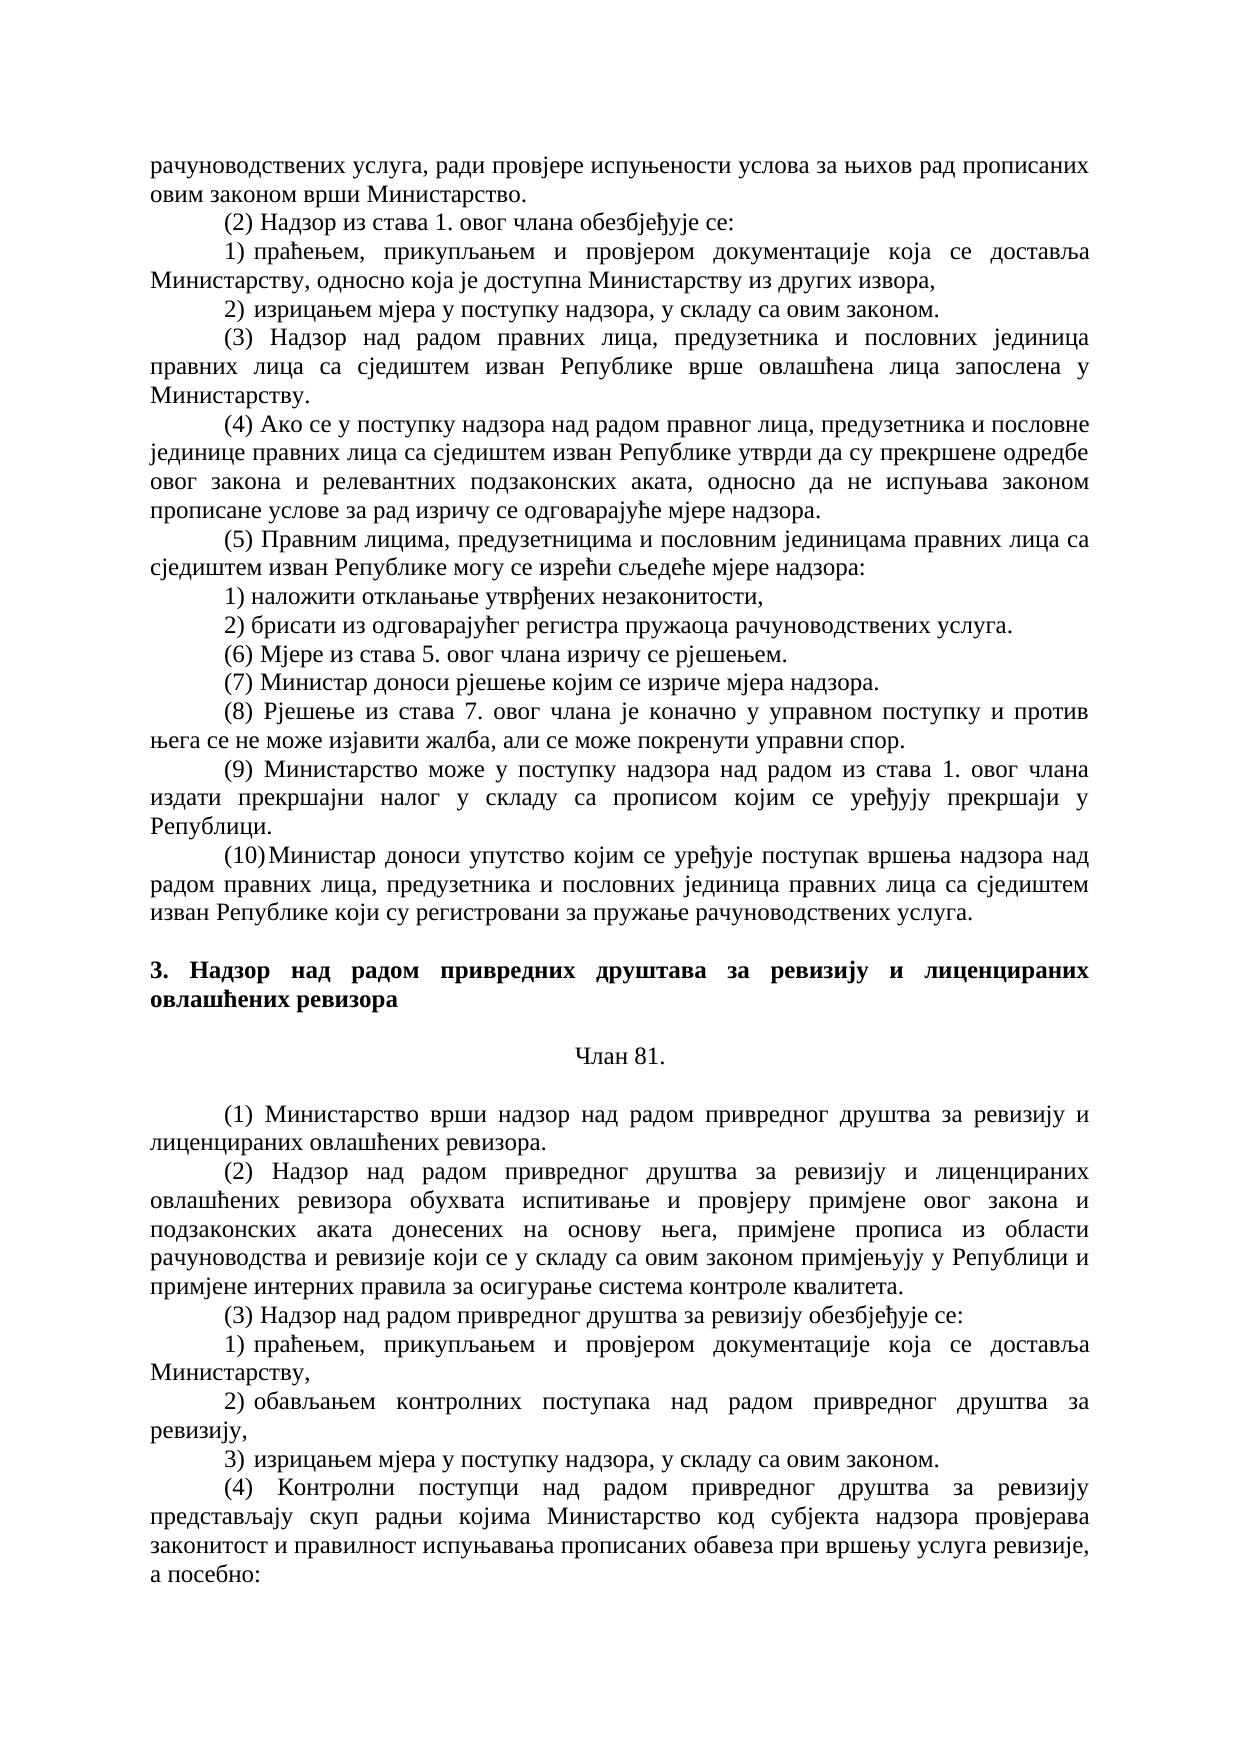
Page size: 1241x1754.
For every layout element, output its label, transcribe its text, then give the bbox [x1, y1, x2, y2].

list изрицањем мјера у поступку надзора, у складу са овим законом. [150, 1444, 1090, 1472]
text 1) наложити отклањање утврђених незаконитости, [150, 581, 1090, 610]
list Надзор над радом правних лица, предузетника и пословних јединица правних лица са сједиштем изван Републике врше овлашћена лица запослена у Министарству. [150, 322, 1090, 409]
list Надзор из става 1. овог члана обезбјеђује се: [150, 207, 1090, 236]
list Надзор над радом привредног друштва за ревизију обезбјеђује се: [150, 1300, 1090, 1329]
list Мјере из става 5. овог члана изричу се рјешењем. [150, 639, 1090, 667]
list Ако се у поступку надзора над радом правног лица, предузетника и пословне јединице правних лица са сједиштем изван Републике утврди да су прекршене одредбе овог закона и релевантних подзаконских аката, односно да не испуњава законом прописане услове за рад изричу се одговарајуће мјере надзора. [150, 409, 1090, 524]
list праћењем, прикупљањем и провјером документације која се доставља Министарству, односно која је доступна Министарству из других извора, [150, 236, 1090, 294]
list Министар доноси упутство којим се уређује поступак вршења надзора над радом правних лица, предузетника и пословних јединица правних лица са сједиштем изван Републике који су регистровани за пружање рачуноводствених услуга. [150, 840, 1090, 926]
text 2) брисати из одговарајућег регистра пружаоца рачуноводствених услуга. [150, 610, 1090, 639]
text 3. Надзор над радом привредних друштава за ревизију и лиценцираних овлашћених ревизора [150, 955, 1090, 1012]
list праћењем, прикупљањем и провјером документације која се доставља Министарству, [150, 1329, 1090, 1386]
list Правним лицима, предузетницима и пословним јединицама правних лица са сједиштем изван Републике могу се изрећи сљедеће мјере надзора: [150, 524, 1090, 581]
text Члан 81. [150, 1041, 1090, 1070]
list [150, 150, 1090, 207]
list Министарство врши надзор над радом привредног друштва за ревизију и лиценцираних овлашћених ревизора. [150, 1099, 1090, 1156]
list Контролни поступци над радом привредног друштва за ревизију представљају скуп радњи којима Министарство код субјекта надзора провјерава законитост и правилност испуњавања прописаних обавеза при вршењу услуга ревизије, а посебно: [150, 1472, 1090, 1587]
list обављањем контролних поступака над радом привредног друштва за ревизију, [150, 1386, 1090, 1444]
list Министар доноси рјешење којим се изриче мјера надзора. [150, 667, 1090, 696]
list Рјешење из става 7. овог члана је коначно у управном поступку и против њега се не може изјавити жалба, али се може покренути управни спор. [150, 696, 1090, 754]
list Министарство може у поступку надзора над радом из става 1. овог члана издати прекршајни налог у складу са прописом којим се уређују прекршаји у Републици. [150, 754, 1090, 840]
list Надзор над радом привредног друштва за ревизију и лиценцираних овлашћених ревизора обухвата испитивање и провјеру примјене овог закона и подзаконских аката донесених на основу њега, примјене прописа из области рачуноводства и ревизије који се у складу са овим законом примјењују у Републици и примјене интерних правила за осигурање система контроле квалитета. [150, 1156, 1090, 1300]
list изрицањем мјера у поступку надзора, у складу са овим законом. [150, 294, 1090, 322]
